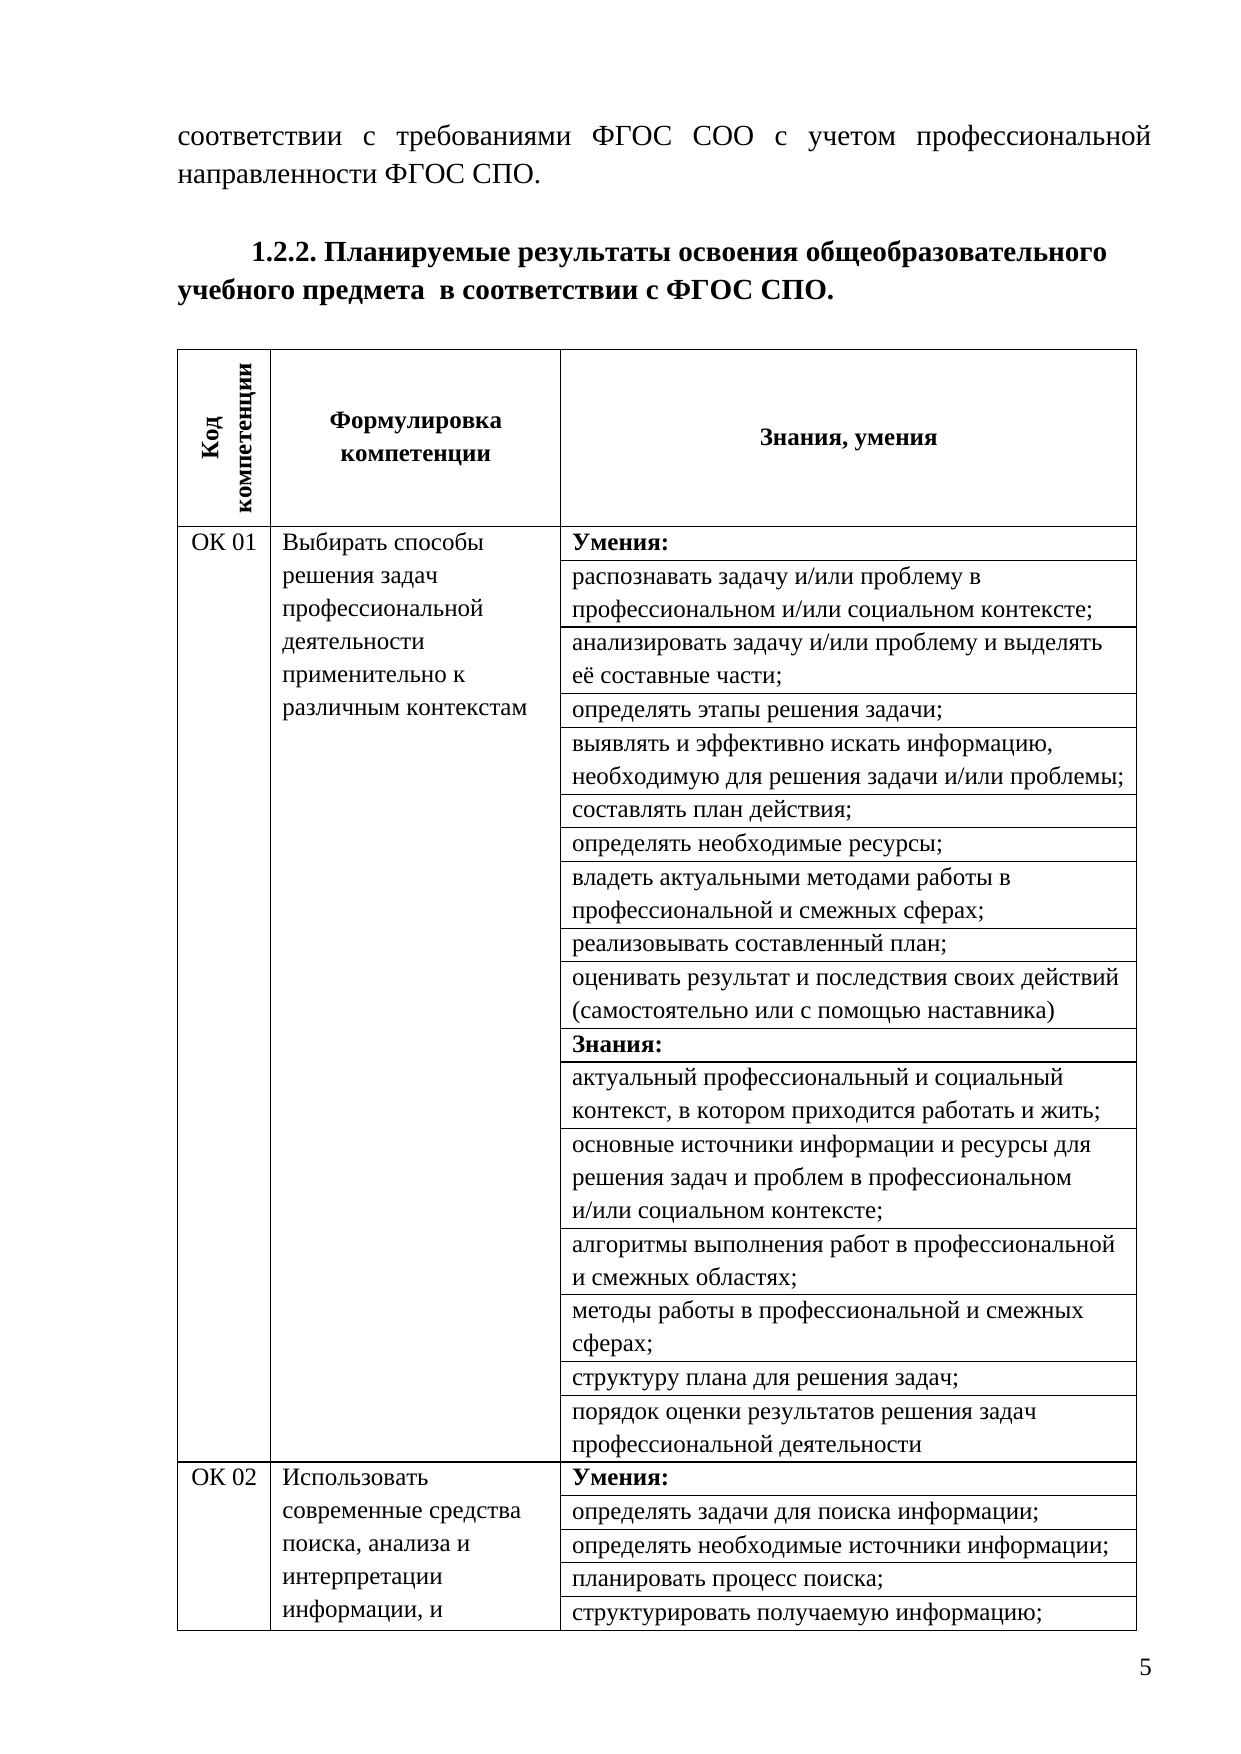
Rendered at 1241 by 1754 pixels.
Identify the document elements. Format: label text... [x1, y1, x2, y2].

table_cell анализировать задачу и/или проблему и выделять её составные части; [561, 628, 1136, 693]
table_cell основные источники информации и ресурсы для решения задач и проблем в профессиональном и/или социальном контексте; [561, 1129, 1136, 1228]
table_cell определять этапы решения задачи; [561, 694, 1136, 727]
table_cell ОК 02 [178, 1463, 270, 1629]
table_cell распознавать задачу и/или проблему в профессиональном и/или социальном контексте; [561, 561, 1136, 626]
table_cell Умения: [561, 1463, 1136, 1495]
table_header Код компетенции [178, 350, 270, 526]
table_cell оценивать результат и последствия своих действий (самостоятельно или с помощью наставника) [561, 962, 1136, 1028]
table_cell методы работы в профессиональной и смежных сферах; [561, 1295, 1136, 1361]
table_cell структуру плана для решения задач; [561, 1362, 1136, 1395]
table_cell Знания: [561, 1029, 1136, 1061]
table_cell определять необходимые источники информации; [561, 1530, 1136, 1562]
table_cell владеть актуальными методами работы в профессиональной и смежных сферах; [561, 862, 1136, 927]
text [177, 118, 1152, 190]
table_cell определять задачи для поиска информации; [561, 1496, 1136, 1529]
table_cell составлять план действия; [561, 795, 1136, 827]
table_cell Использовать современные средства поиска, анализа и интерпретации информации, и информационные технологии для выполнения задач профессиональной деятельности [271, 1463, 560, 1629]
table_cell актуальный профессиональный и социальный контекст, в котором приходится работать и жить; [561, 1063, 1136, 1128]
table_header Знания, умения [561, 350, 1136, 526]
table_cell Умения: [561, 527, 1136, 560]
text 1.2.2. Планируемые результаты освоения общеобразовательного учебного предмета в соответствии с ФГОС СПО. [177, 234, 1152, 306]
table_cell выявлять и эффективно искать информацию, необходимую для решения задачи и/или проблемы; [561, 728, 1136, 793]
table_cell ОК 01 [178, 527, 270, 1461]
table_cell Выбирать способы решения задач профессиональной деятельности применительно к различным контекстам [271, 527, 560, 1461]
table_cell определять необходимые ресурсы; [561, 828, 1136, 861]
table_cell алгоритмы выполнения работ в профессиональной и смежных областях; [561, 1229, 1136, 1294]
table_cell структурировать получаемую информацию; [561, 1597, 1136, 1629]
table_cell планировать процесс поиска; [561, 1563, 1136, 1596]
table_header Формулировка компетенции [271, 350, 560, 526]
table_cell порядок оценки результатов решения задач профессиональной деятельности [561, 1396, 1136, 1461]
table_cell реализовывать составленный план; [561, 929, 1136, 961]
